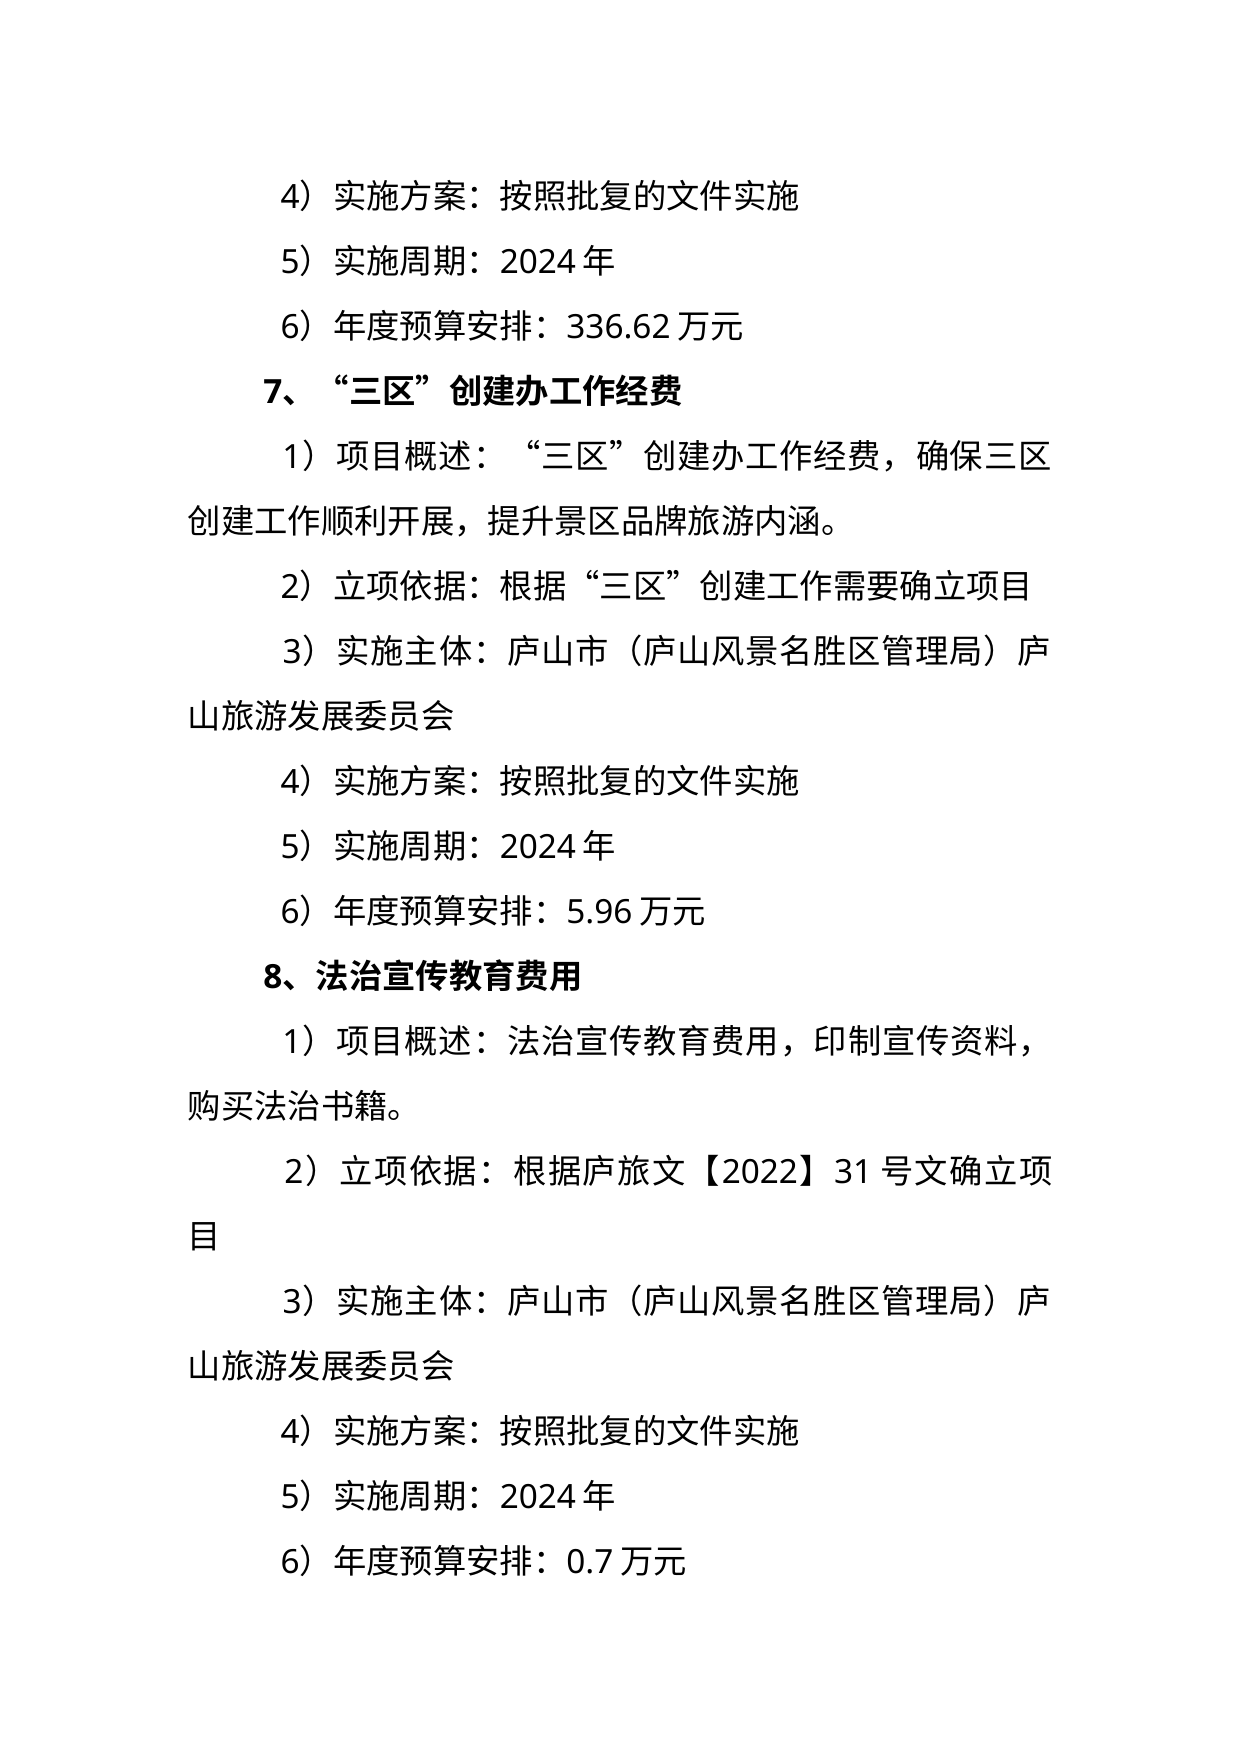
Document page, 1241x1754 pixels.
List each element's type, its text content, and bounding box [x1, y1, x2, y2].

text 6）年度预算安排：5.96万元 [187, 877, 1053, 942]
text 4）实施方案：按照批复的文件实施 [187, 162, 1053, 227]
text 6）年度预算安排：0.7万元 [187, 1527, 1053, 1592]
text 4）实施方案：按照批复的文件实施 [187, 1397, 1053, 1462]
list 7、“三区”创建办工作经费 [187, 357, 1053, 422]
text 3）实施主体：庐山市（庐山风景名胜区管理局）庐山旅游发展委员会 [187, 1267, 1053, 1397]
text 5）实施周期：2024年 [187, 812, 1053, 877]
list 8、法治宣传教育费用 [187, 942, 1053, 1007]
text 2）立项依据：根据“三区”创建工作需要确立项目 [187, 552, 1053, 617]
text 5）实施周期：2024年 [187, 1462, 1053, 1527]
text 6）年度预算安排：336.62万元 [187, 292, 1053, 357]
text 2）立项依据：根据庐旅文【2022】31号文确立项目 [187, 1137, 1053, 1267]
list 1）项目概述：法治宣传教育费用，印制宣传资料，购买法治书籍。 [187, 1007, 1053, 1137]
text 5）实施周期：2024年 [187, 227, 1053, 292]
text 4）实施方案：按照批复的文件实施 [187, 747, 1053, 812]
list 1）项目概述：“三区”创建办工作经费，确保三区创建工作顺利开展，提升景区品牌旅游内涵。 [187, 422, 1053, 552]
text 3）实施主体：庐山市（庐山风景名胜区管理局）庐山旅游发展委员会 [187, 617, 1053, 747]
